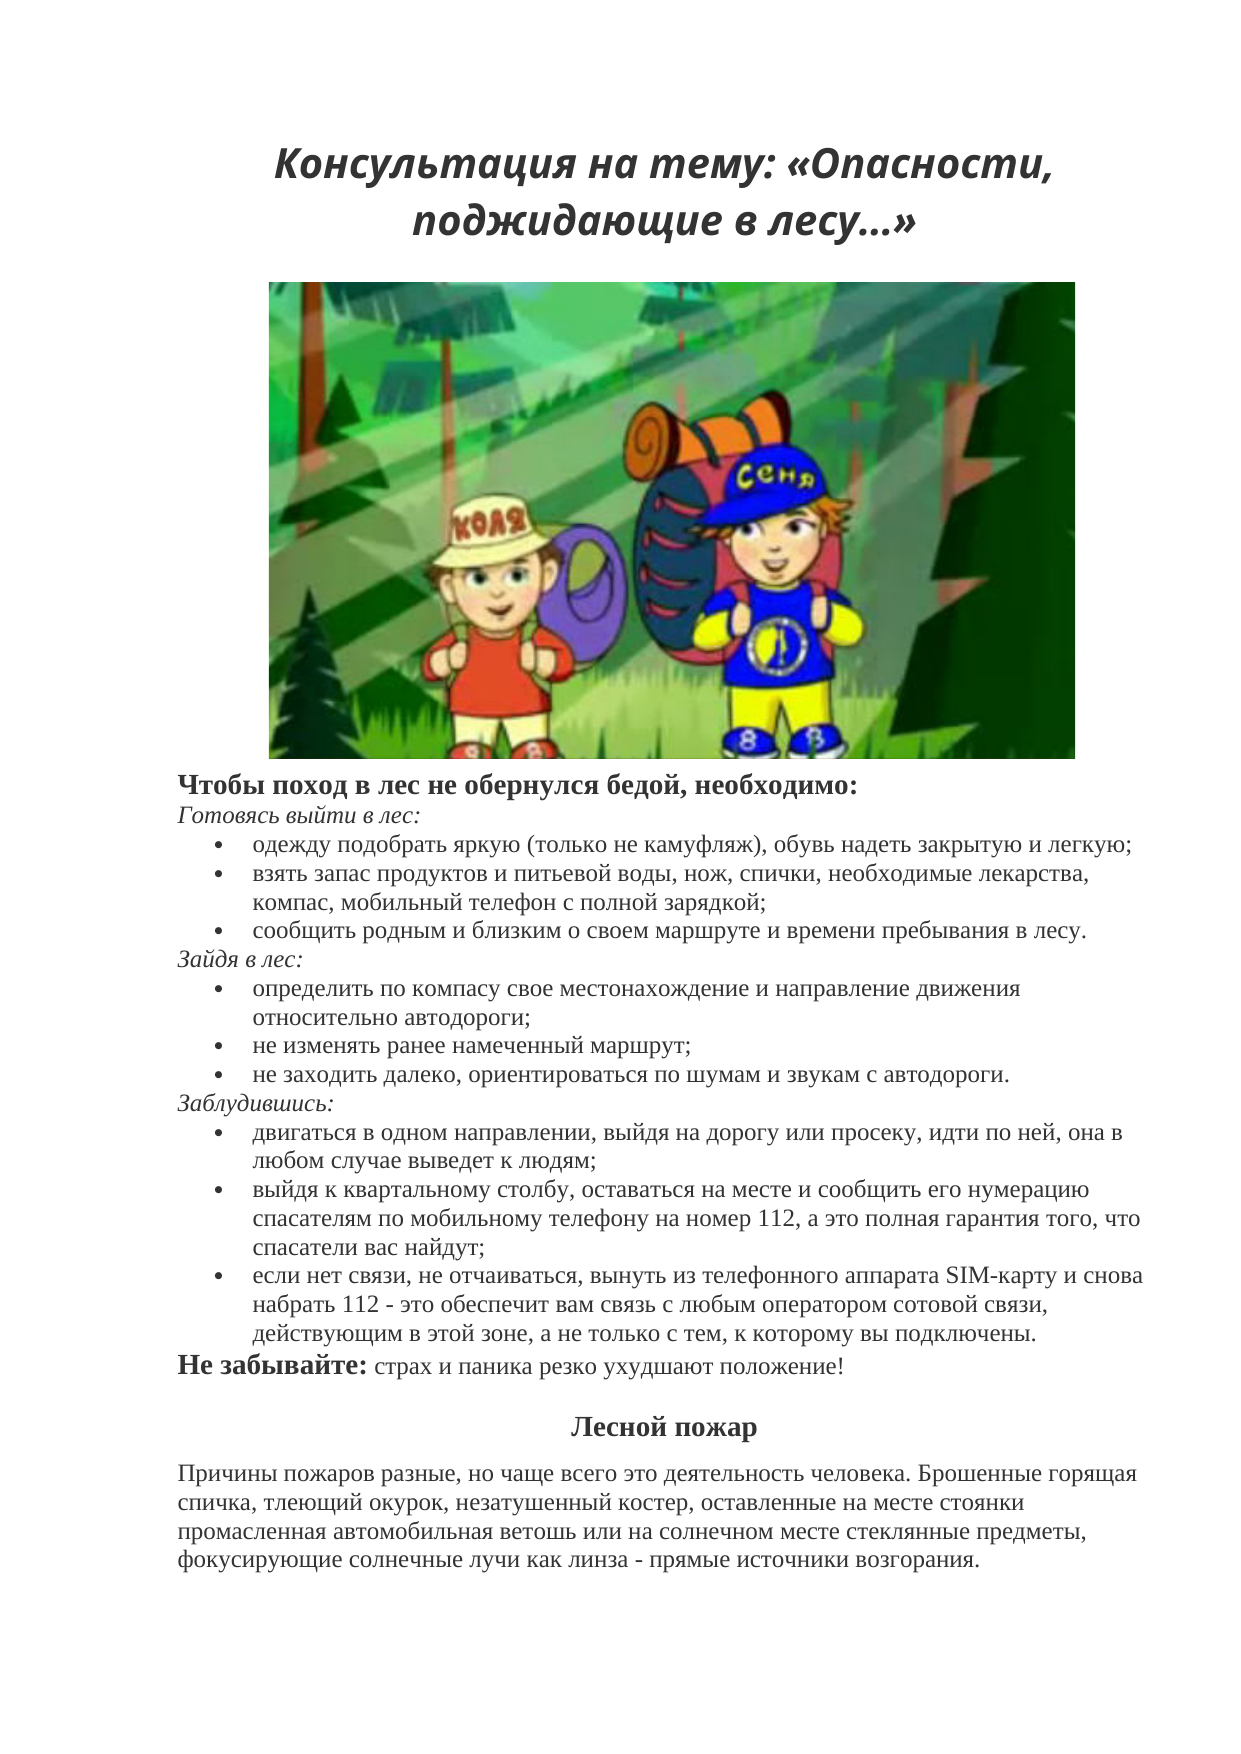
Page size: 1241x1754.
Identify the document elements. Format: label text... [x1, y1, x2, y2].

text Зайдя в лес: [177, 944, 1152, 973]
list взять запас продуктов и питьевой воды, нож, спички, необходимые лекарства, компас, мобильный телефон с полной зарядкой; [215, 858, 1152, 916]
text Лесной пожар [177, 1409, 1152, 1443]
text Заблудившись: [177, 1088, 1152, 1117]
list не заходить далеко, ориентироваться по шумам и звукам с автодороги. [215, 1059, 1152, 1088]
list не изменять ранее намеченный маршрут; [215, 1031, 1152, 1059]
picture [268, 282, 1075, 758]
list двигаться в одном направлении, выйдя на дорогу или просеку, идти по ней, она в любом случае выведет к людям; [215, 1117, 1152, 1174]
list сообщить родным и близким о своем маршруте и времени пребывания в лесу. [215, 916, 1152, 944]
list выйдя к квартальному столбу, оставаться на месте и сообщить его нумерацию спасателям по мобильному телефону на номер 112, а это полная гарантия того, что спасатели вас найдут; [215, 1174, 1152, 1261]
text Консультация на тему: «Опасности, поджидающие в лесу…» [177, 134, 1152, 247]
list одежду подобрать яркую (только не камуфляж), обувь надеть закрытую и легкую; [215, 829, 1152, 858]
list если нет связи, не отчаиваться, вынуть из телефонного аппарата SIM-карту и снова набрать 112 - это обеспечит вам связь с любым оператором сотовой связи, действующим в этой зоне, а не только с тем, к которому вы подключены. [215, 1261, 1152, 1347]
list определить по компасу свое местонахождение и направление движения относительно автодороги; [215, 973, 1152, 1031]
text Готовясь выйти в лес: [177, 801, 1152, 829]
text Чтобы поход в лес не обернулся бедой, необходимо: [177, 733, 1152, 801]
text Причины пожаров разные, но чаще всего это деятельность человека. Брошенные горящая спичка, тлеющий окурок, незатушенный костер, оставленные на месте стоянки промасленная автомобильная ветошь или на солнечном месте стеклянные предметы, фокусирующие солнечные лучи как линза - прямые источники возгорания. [177, 1458, 1152, 1573]
text Не забывайте: страх и паника резко ухудшают положение! [177, 1347, 1152, 1380]
